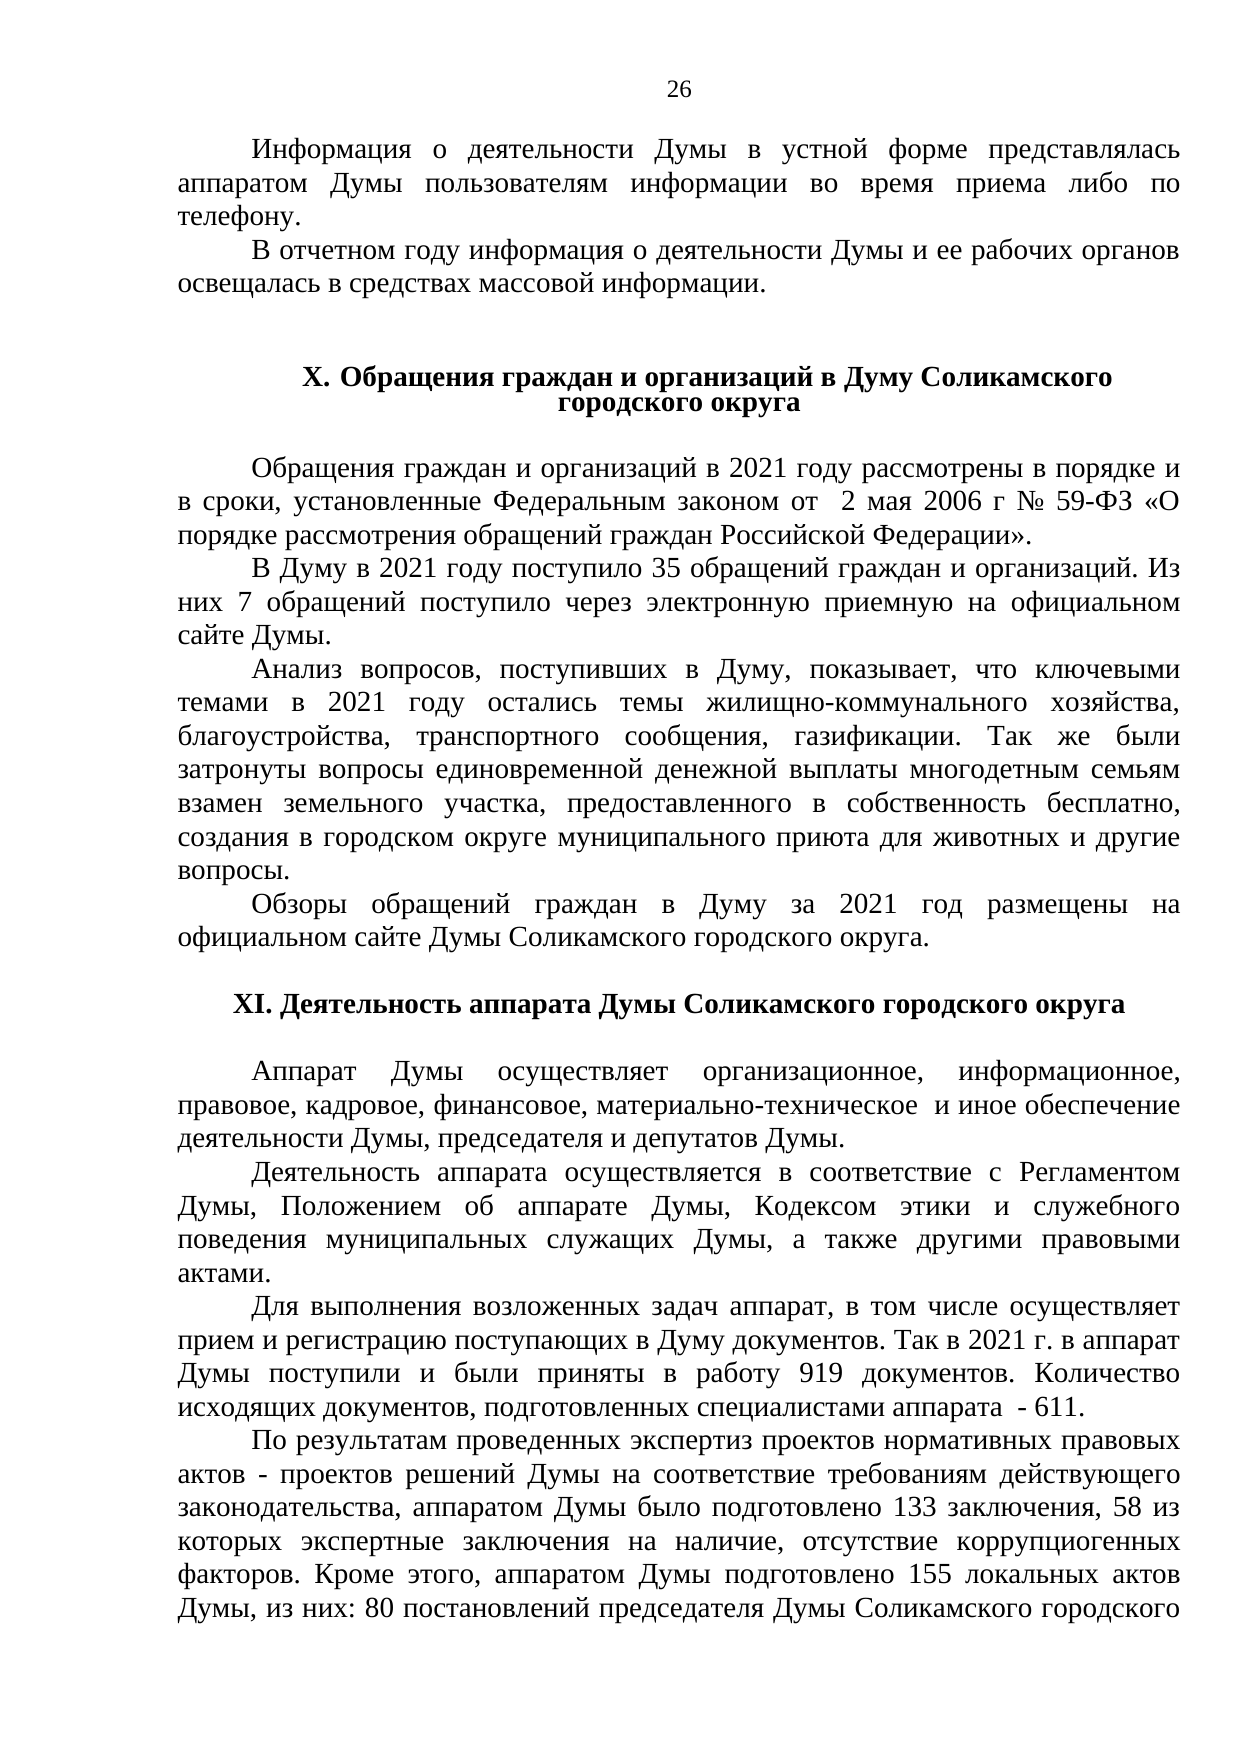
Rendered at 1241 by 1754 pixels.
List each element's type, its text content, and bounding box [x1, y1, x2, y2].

text X. Обращения граждан и организаций в Думу Соликамского городского округа [177, 366, 1181, 416]
text В Думу в 2021 году поступило 35 обращений граждан и организаций. Из них 7 обращений поступило через электронную приемную на официальном сайте Думы. [177, 550, 1181, 651]
text XI. Деятельность аппарата Думы Соликамского городского округа [177, 986, 1181, 1020]
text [177, 1422, 1181, 1624]
text Информация о деятельности Думы в устной форме представлялась аппаратом Думы пользователям информации во время приема либо по телефону. [177, 131, 1181, 232]
text Аппарат Думы осуществляет организационное, информационное, правовое, кадровое, финансовое, материально-техническое и иное обеспечение деятельности Думы, председателя и депутатов Думы. [177, 1053, 1181, 1154]
text Обращения граждан и организаций в 2021 году рассмотрены в порядке и в сроки, установленные Федеральным законом от 2 мая 2006 г № 59-ФЗ «О порядке рассмотрения обращений граждан Российской Федерации». [177, 450, 1181, 550]
text Обзоры обращений граждан в Думу за 2021 год размещены на официальном сайте Думы Соликамского городского округа. [177, 886, 1181, 953]
text Для выполнения возложенных задач аппарат, в том числе осуществляет прием и регистрацию поступающих в Думу документов. Так в 2021 г. в аппарат Думы поступили и были приняты в работу 919 документов. Количество исходящих документов, подготовленных специалистами аппарата - 611. [177, 1288, 1181, 1422]
text В отчетном году информация о деятельности Думы и ее рабочих органов освещалась в средствах массовой информации. [177, 232, 1181, 299]
text Анализ вопросов, поступивших в Думу, показывает, что ключевыми темами в 2021 году остались темы жилищно-коммунального хозяйства, благоустройства, транспортного сообщения, газификации. Так же были затронуты вопросы единовременной денежной выплаты многодетным семьям взамен земельного участка, предоставленного в собственность бесплатно, создания в городском округе муниципального приюта для животных и другие вопросы. [177, 651, 1181, 886]
text Деятельность аппарата осуществляется в соответствие с Регламентом Думы, Положением об аппарате Думы, Кодексом этики и служебного поведения муниципальных служащих Думы, а также другими правовыми актами. [177, 1154, 1181, 1288]
